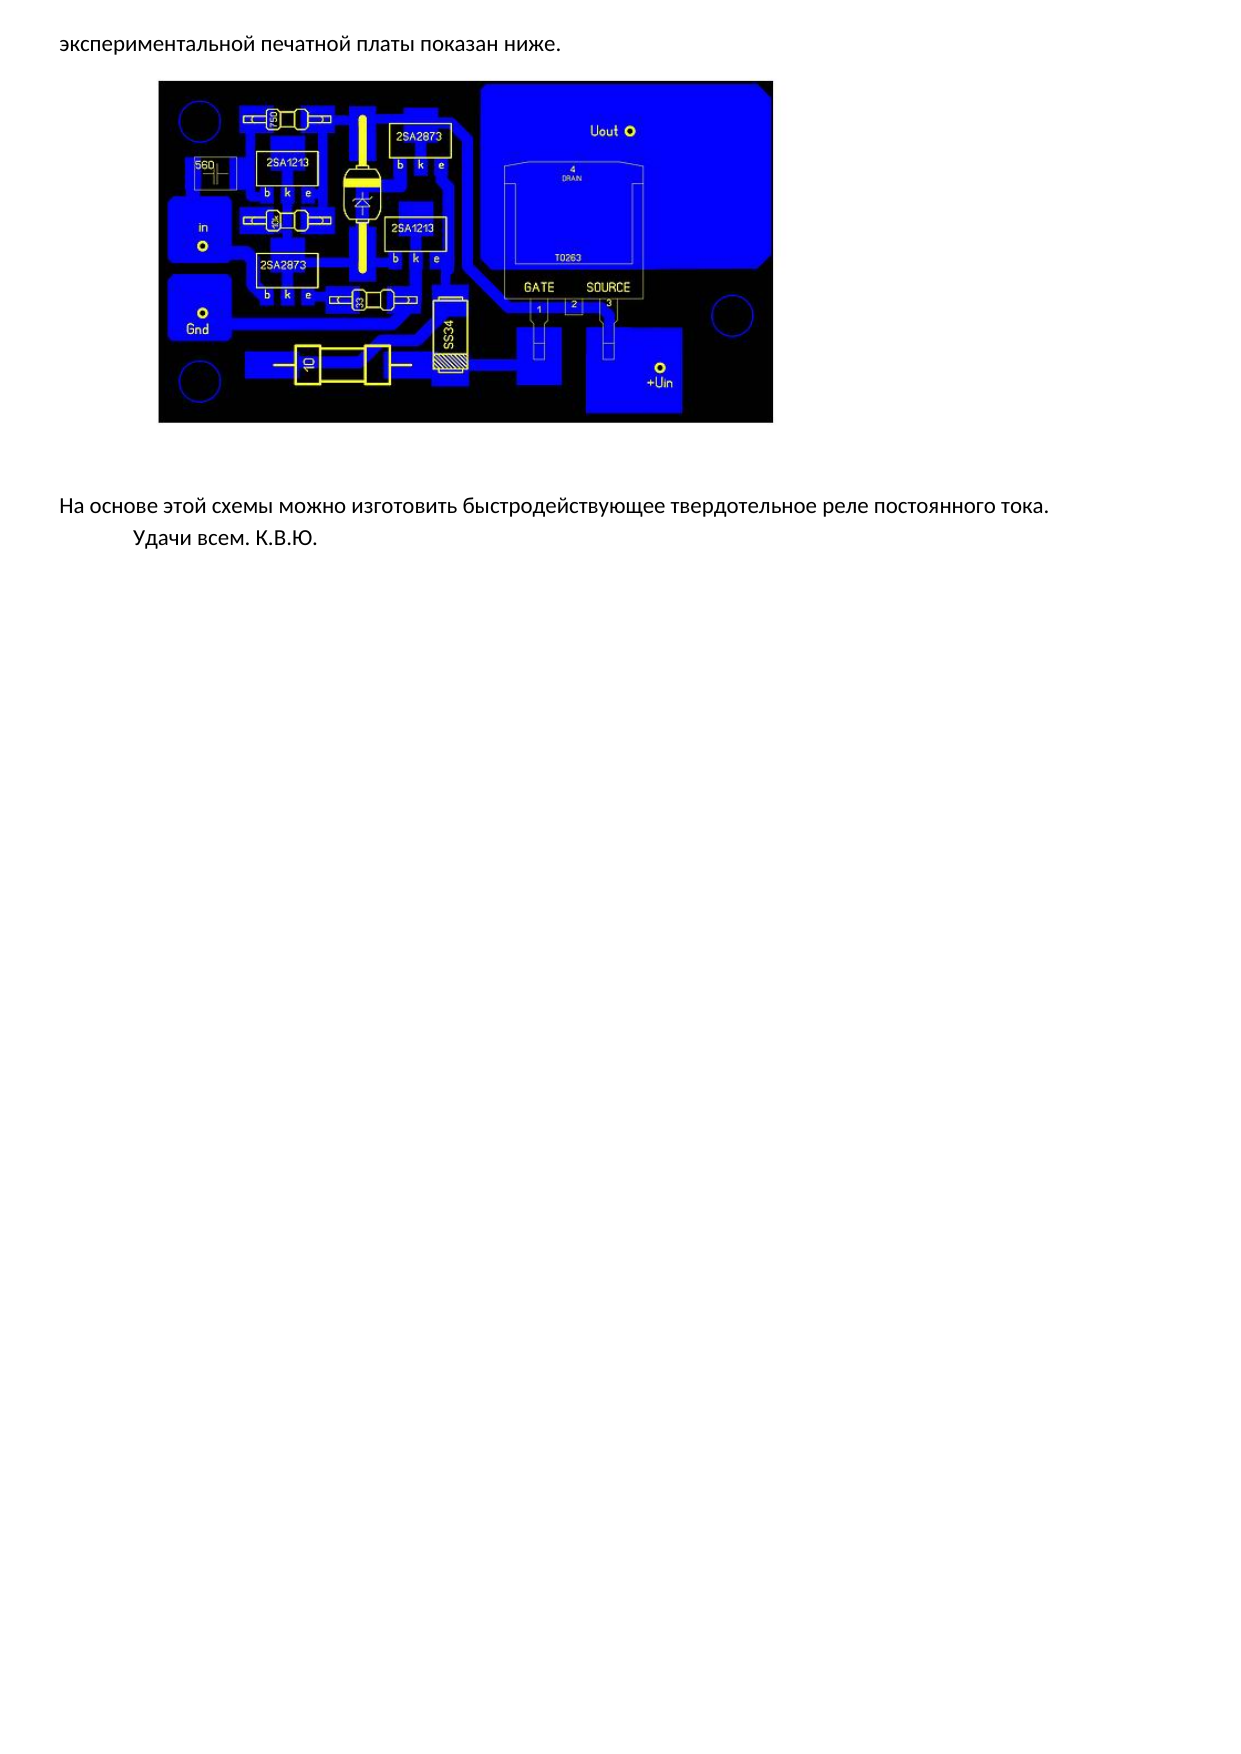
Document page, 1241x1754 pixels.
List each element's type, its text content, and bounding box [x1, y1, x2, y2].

text Удачи всем. К.В.Ю. [59, 523, 1181, 551]
picture [59, 61, 834, 455]
text На основе этой схемы можно изготовить быстродействующее твердотельное реле постоянного тока. [59, 491, 1181, 519]
